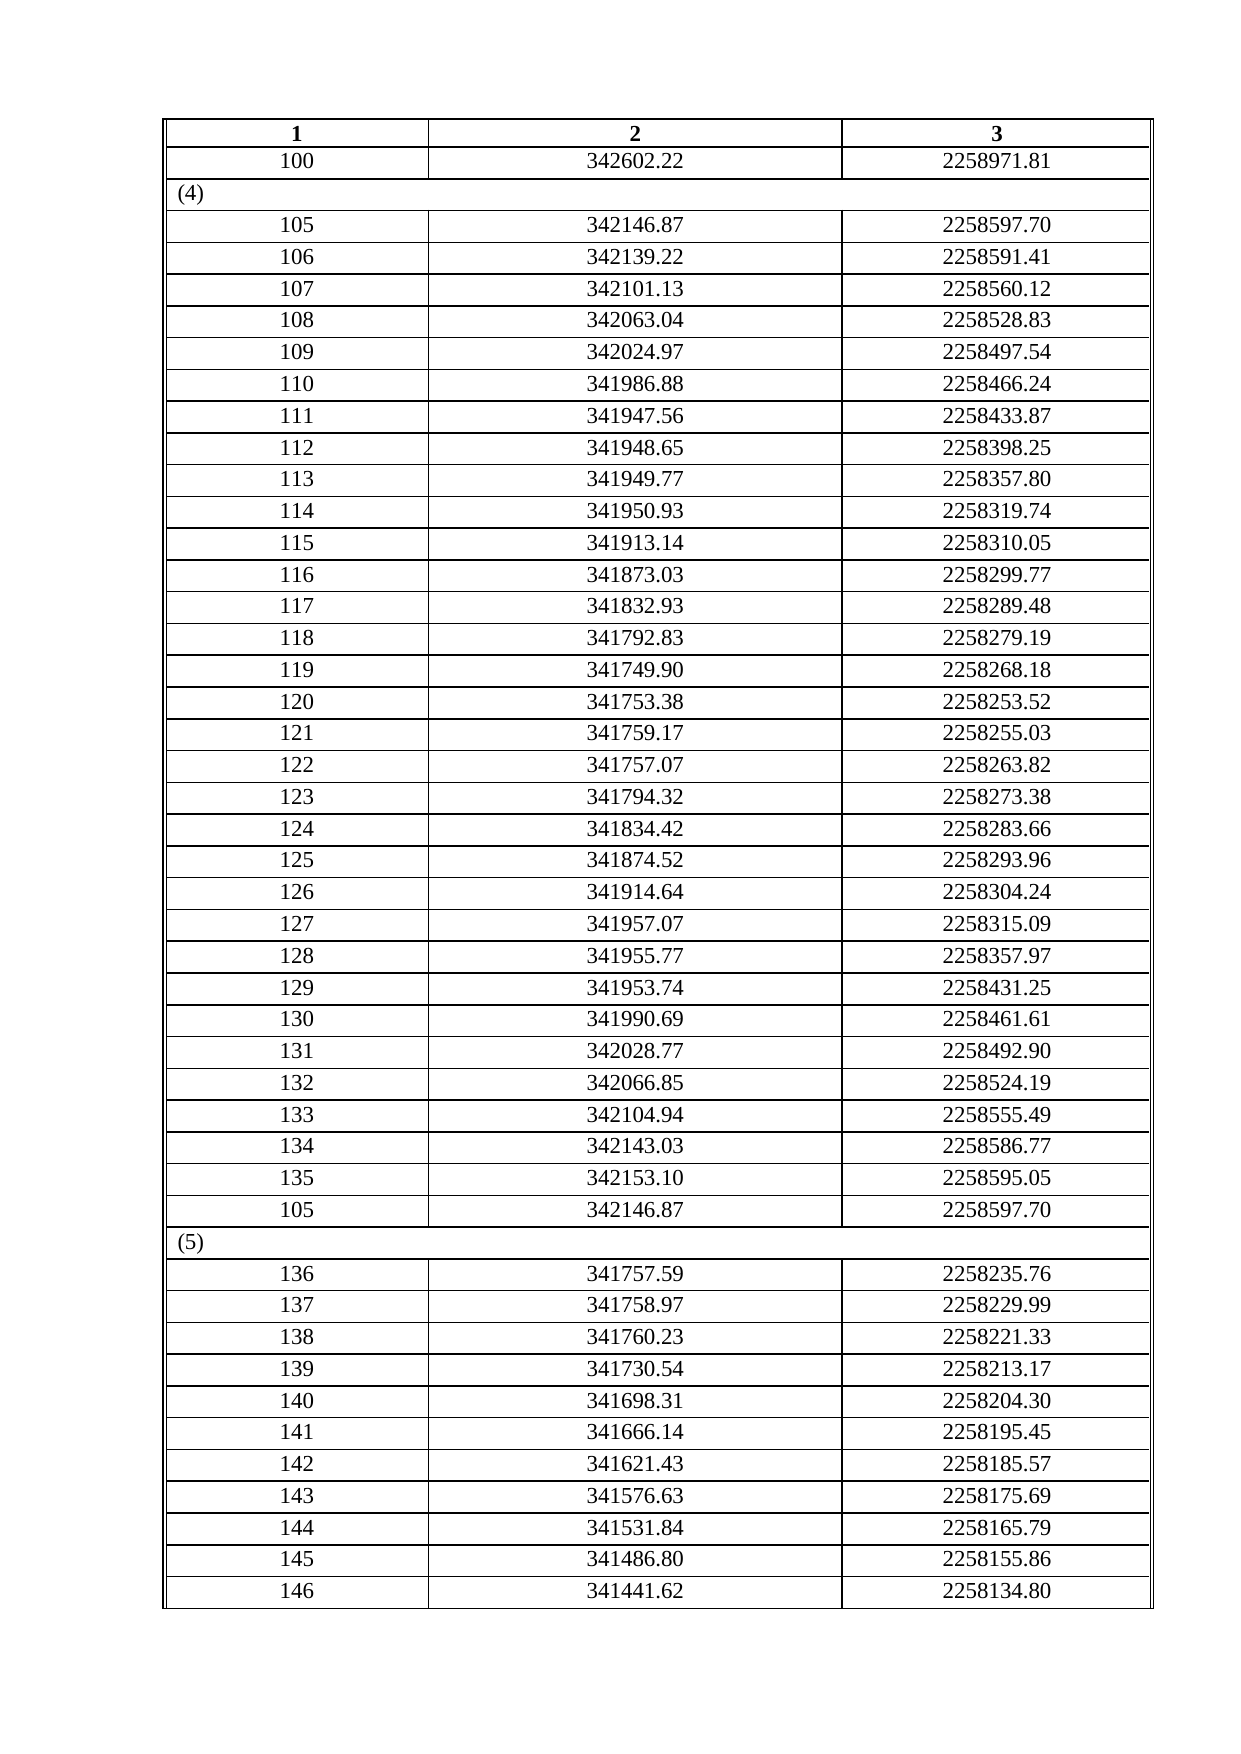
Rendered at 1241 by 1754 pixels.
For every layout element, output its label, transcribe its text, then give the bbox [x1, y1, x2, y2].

table_cell 2258289.48 [843, 591, 1150, 623]
table_cell 132 [167, 1069, 428, 1099]
table_cell 341874.52 [429, 847, 841, 877]
table_cell 341957.07 [429, 910, 841, 940]
table_cell 341760.23 [429, 1323, 841, 1353]
table_cell 341955.77 [429, 942, 841, 972]
table_cell 124 [167, 815, 428, 845]
table_cell 110 [167, 370, 428, 400]
table_cell 2258263.82 [843, 750, 1150, 781]
table_cell 106 [167, 243, 428, 273]
table_cell (5) [167, 1226, 1150, 1258]
table_cell 134 [167, 1133, 428, 1163]
table_cell 2258185.57 [843, 1449, 1150, 1480]
table_cell 341873.03 [429, 561, 841, 591]
table_cell 130 [167, 1006, 428, 1036]
table_cell 120 [167, 688, 428, 718]
table_cell 2258595.05 [843, 1163, 1150, 1194]
table_cell 341666.14 [429, 1418, 841, 1449]
table_cell 146 [167, 1577, 428, 1607]
table_cell 138 [167, 1323, 428, 1353]
table_cell 109 [167, 338, 428, 368]
table_cell 342066.85 [429, 1069, 841, 1099]
table_cell 2258524.19 [843, 1068, 1150, 1099]
table_cell 2258319.74 [843, 496, 1150, 527]
table_cell 2258492.90 [843, 1036, 1150, 1067]
table_cell 341698.31 [429, 1387, 841, 1417]
table_cell 2258283.66 [843, 813, 1150, 845]
table_cell 2258586.77 [843, 1131, 1150, 1163]
table_cell 2258253.52 [843, 686, 1150, 718]
table_cell 342602.22 [429, 148, 841, 178]
table_cell 342153.10 [429, 1164, 841, 1194]
table_cell 136 [167, 1260, 428, 1290]
table_cell 341792.83 [429, 624, 841, 654]
table_cell 2258357.97 [843, 940, 1150, 972]
table_cell 139 [167, 1355, 428, 1385]
table_cell 2258155.86 [843, 1544, 1150, 1576]
table_cell 342146.87 [429, 1196, 841, 1226]
table_cell 341757.59 [429, 1260, 841, 1290]
table_cell 341832.93 [429, 592, 841, 623]
table_cell 2258299.77 [843, 559, 1150, 591]
table_cell 2258293.96 [843, 845, 1150, 877]
table_cell 133 [167, 1101, 428, 1131]
table_cell 342139.22 [429, 243, 841, 273]
table_cell 341531.84 [429, 1514, 841, 1544]
table_cell 142 [167, 1450, 428, 1480]
table_cell 2258279.19 [843, 623, 1150, 654]
table_cell 117 [167, 592, 428, 623]
table_cell 112 [167, 434, 428, 464]
table_cell 105 [167, 211, 428, 241]
table_cell 129 [167, 974, 428, 1004]
table_cell 140 [167, 1387, 428, 1417]
table_cell 341953.74 [429, 974, 841, 1004]
table_cell 341441.62 [429, 1577, 841, 1607]
table_cell 2258591.41 [843, 241, 1150, 273]
table_cell 341948.65 [429, 434, 841, 464]
table_cell 2258461.61 [843, 1004, 1150, 1036]
table_cell 341950.93 [429, 497, 841, 527]
table_cell 2258229.99 [843, 1290, 1150, 1322]
table_cell 135 [167, 1164, 428, 1194]
table_cell 2258555.49 [843, 1099, 1150, 1131]
table_cell 2258213.17 [843, 1353, 1150, 1385]
table_cell 141 [167, 1418, 428, 1449]
table_cell 342104.94 [429, 1101, 841, 1131]
table_cell 137 [167, 1291, 428, 1322]
table_cell 128 [167, 942, 428, 972]
table_cell 341949.77 [429, 465, 841, 496]
table_cell 144 [167, 1514, 428, 1544]
table_cell 2258165.79 [843, 1512, 1150, 1544]
table_cell 2258175.69 [843, 1480, 1150, 1512]
table_cell 341621.43 [429, 1450, 841, 1480]
table_cell 341753.38 [429, 688, 841, 718]
table_cell 342024.97 [429, 338, 841, 368]
table_cell 2258315.09 [843, 909, 1150, 940]
table_cell 114 [167, 497, 428, 527]
table_cell 113 [167, 465, 428, 496]
table_cell 342101.13 [429, 275, 841, 305]
table_cell 122 [167, 751, 428, 781]
table_cell 2258273.38 [843, 781, 1150, 813]
table_header 1 [167, 120, 428, 146]
table_header 3 [843, 120, 1150, 146]
table_cell 2258528.83 [843, 305, 1150, 337]
table_cell 342028.77 [429, 1037, 841, 1067]
table_cell 107 [167, 275, 428, 305]
table_cell 2258204.30 [843, 1385, 1150, 1417]
table_cell 119 [167, 656, 428, 686]
table_cell 2258268.18 [843, 654, 1150, 686]
table_cell 118 [167, 624, 428, 654]
table_cell 341990.69 [429, 1006, 841, 1036]
table_header 2 [429, 120, 841, 146]
table_cell 2258235.76 [843, 1258, 1150, 1290]
table_cell 2258431.25 [843, 972, 1150, 1004]
table_cell 342063.04 [429, 307, 841, 337]
table_cell 2258304.24 [843, 877, 1150, 908]
table_cell 2258433.87 [843, 400, 1150, 432]
table_cell 2258398.25 [843, 432, 1150, 464]
table_cell 125 [167, 847, 428, 877]
table_cell 2258971.81 [843, 146, 1150, 178]
table_cell 2258195.45 [843, 1417, 1150, 1449]
table_cell 143 [167, 1482, 428, 1512]
table_cell 105 [167, 1196, 428, 1226]
table_cell 341986.88 [429, 370, 841, 400]
table_cell 341486.80 [429, 1546, 841, 1576]
table_cell 108 [167, 307, 428, 337]
table_cell 342143.03 [429, 1133, 841, 1163]
table_cell 341759.17 [429, 720, 841, 750]
table_cell 341730.54 [429, 1355, 841, 1385]
table_cell 131 [167, 1037, 428, 1067]
table_cell 2258560.12 [843, 273, 1150, 305]
table_cell 111 [167, 402, 428, 432]
table_cell 2258255.03 [843, 718, 1150, 750]
table_cell 121 [167, 720, 428, 750]
table_cell 341914.64 [429, 878, 841, 908]
table_cell 2258497.54 [843, 337, 1150, 368]
table_cell 116 [167, 561, 428, 591]
table_cell 145 [167, 1546, 428, 1576]
table_cell 2258134.80 [843, 1576, 1150, 1607]
table_cell 2258310.05 [843, 527, 1150, 559]
table_cell (4) [167, 178, 1150, 209]
table_cell 341913.14 [429, 529, 841, 559]
table_cell 2258597.70 [843, 210, 1150, 241]
table_cell 127 [167, 910, 428, 940]
table_cell 126 [167, 878, 428, 908]
table_cell 341749.90 [429, 656, 841, 686]
table_cell 2258357.80 [843, 464, 1150, 496]
table_cell 115 [167, 529, 428, 559]
table_cell 341576.63 [429, 1482, 841, 1512]
table_cell 341757.07 [429, 751, 841, 781]
table_cell 341794.32 [429, 783, 841, 813]
table_cell 342146.87 [429, 211, 841, 241]
table_cell 341834.42 [429, 815, 841, 845]
table_cell 2258221.33 [843, 1322, 1150, 1353]
table_cell 100 [167, 148, 428, 178]
table_cell 341758.97 [429, 1291, 841, 1322]
table_cell 2258597.70 [843, 1195, 1150, 1226]
table_cell 123 [167, 783, 428, 813]
table_cell 341947.56 [429, 402, 841, 432]
table_cell 2258466.24 [843, 369, 1150, 400]
